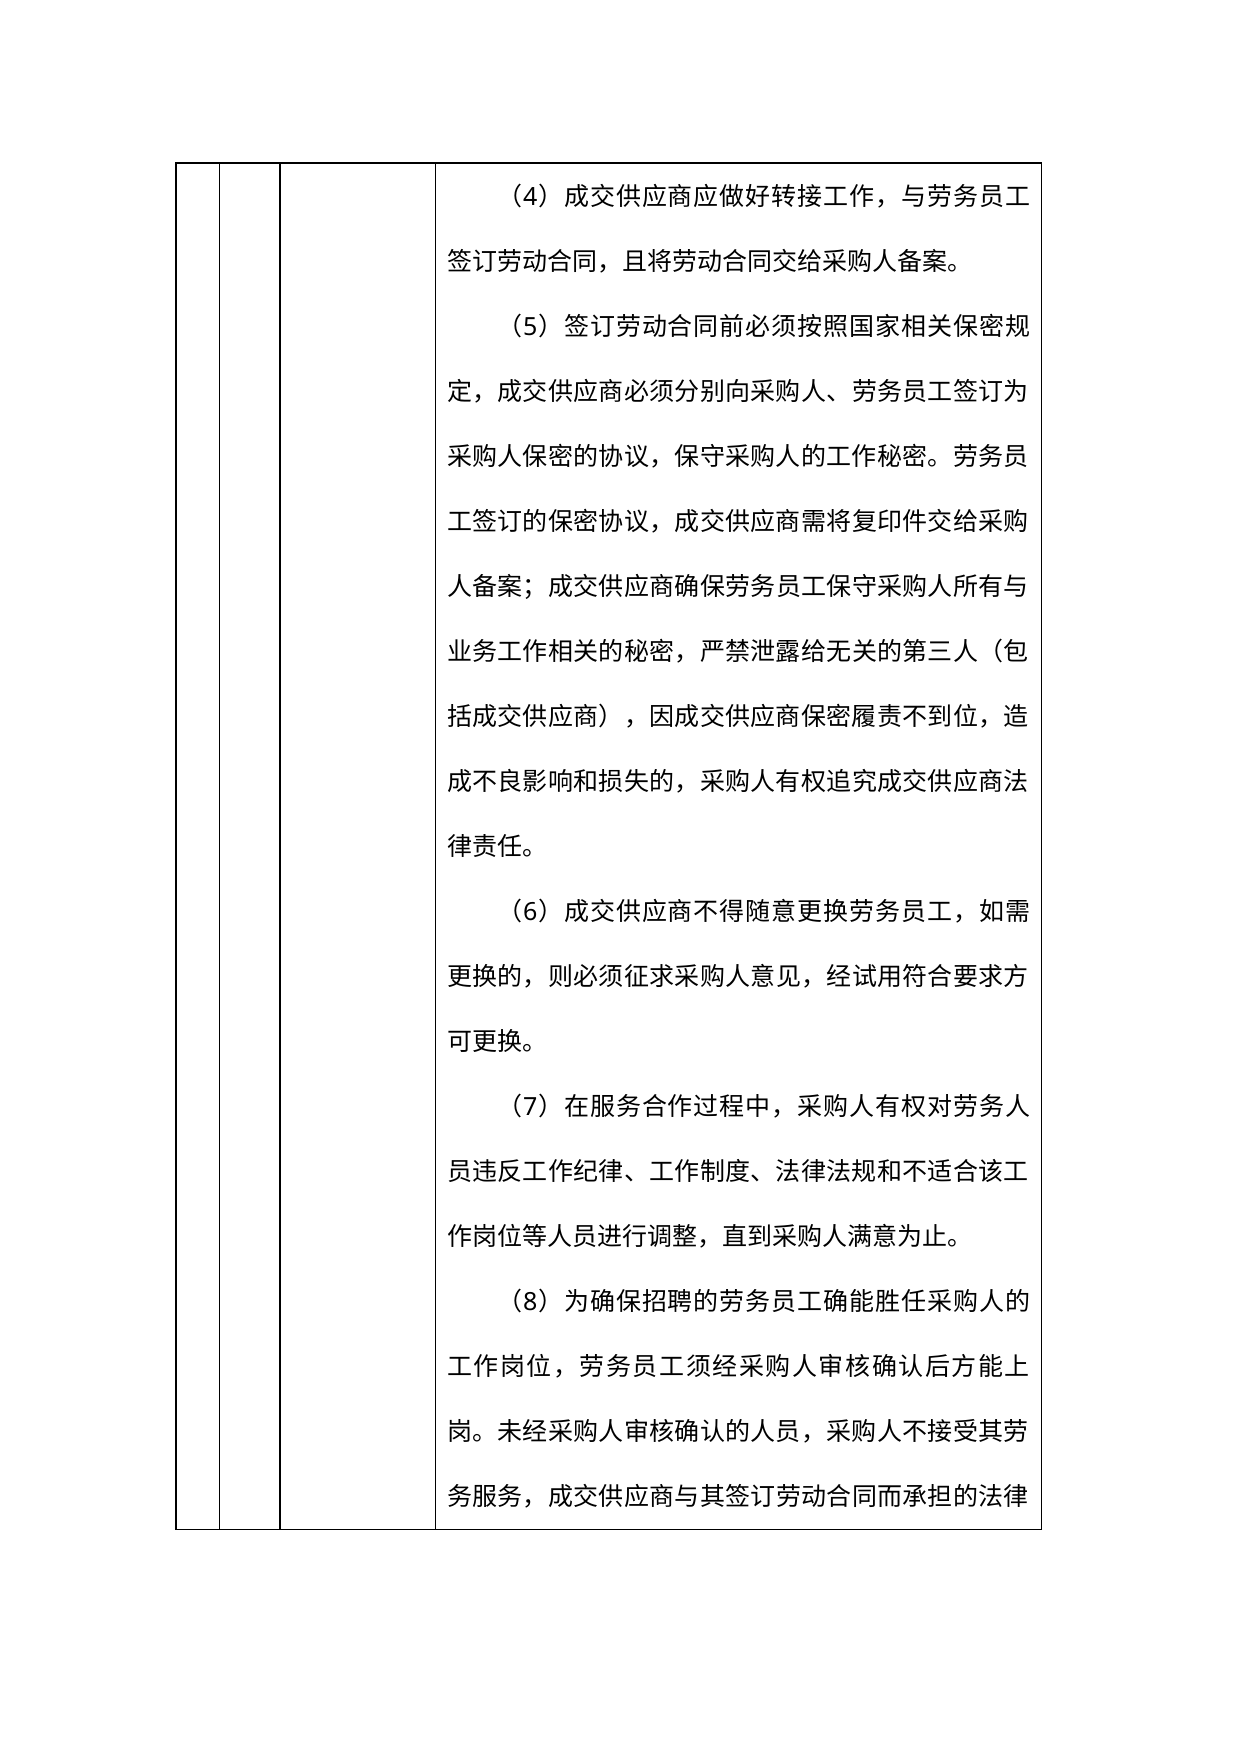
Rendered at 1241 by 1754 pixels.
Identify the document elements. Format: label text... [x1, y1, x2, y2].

table_cell [281, 164, 435, 1528]
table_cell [436, 164, 1041, 1528]
table_cell ★ [220, 164, 279, 1528]
table_cell 1 [177, 164, 219, 1528]
